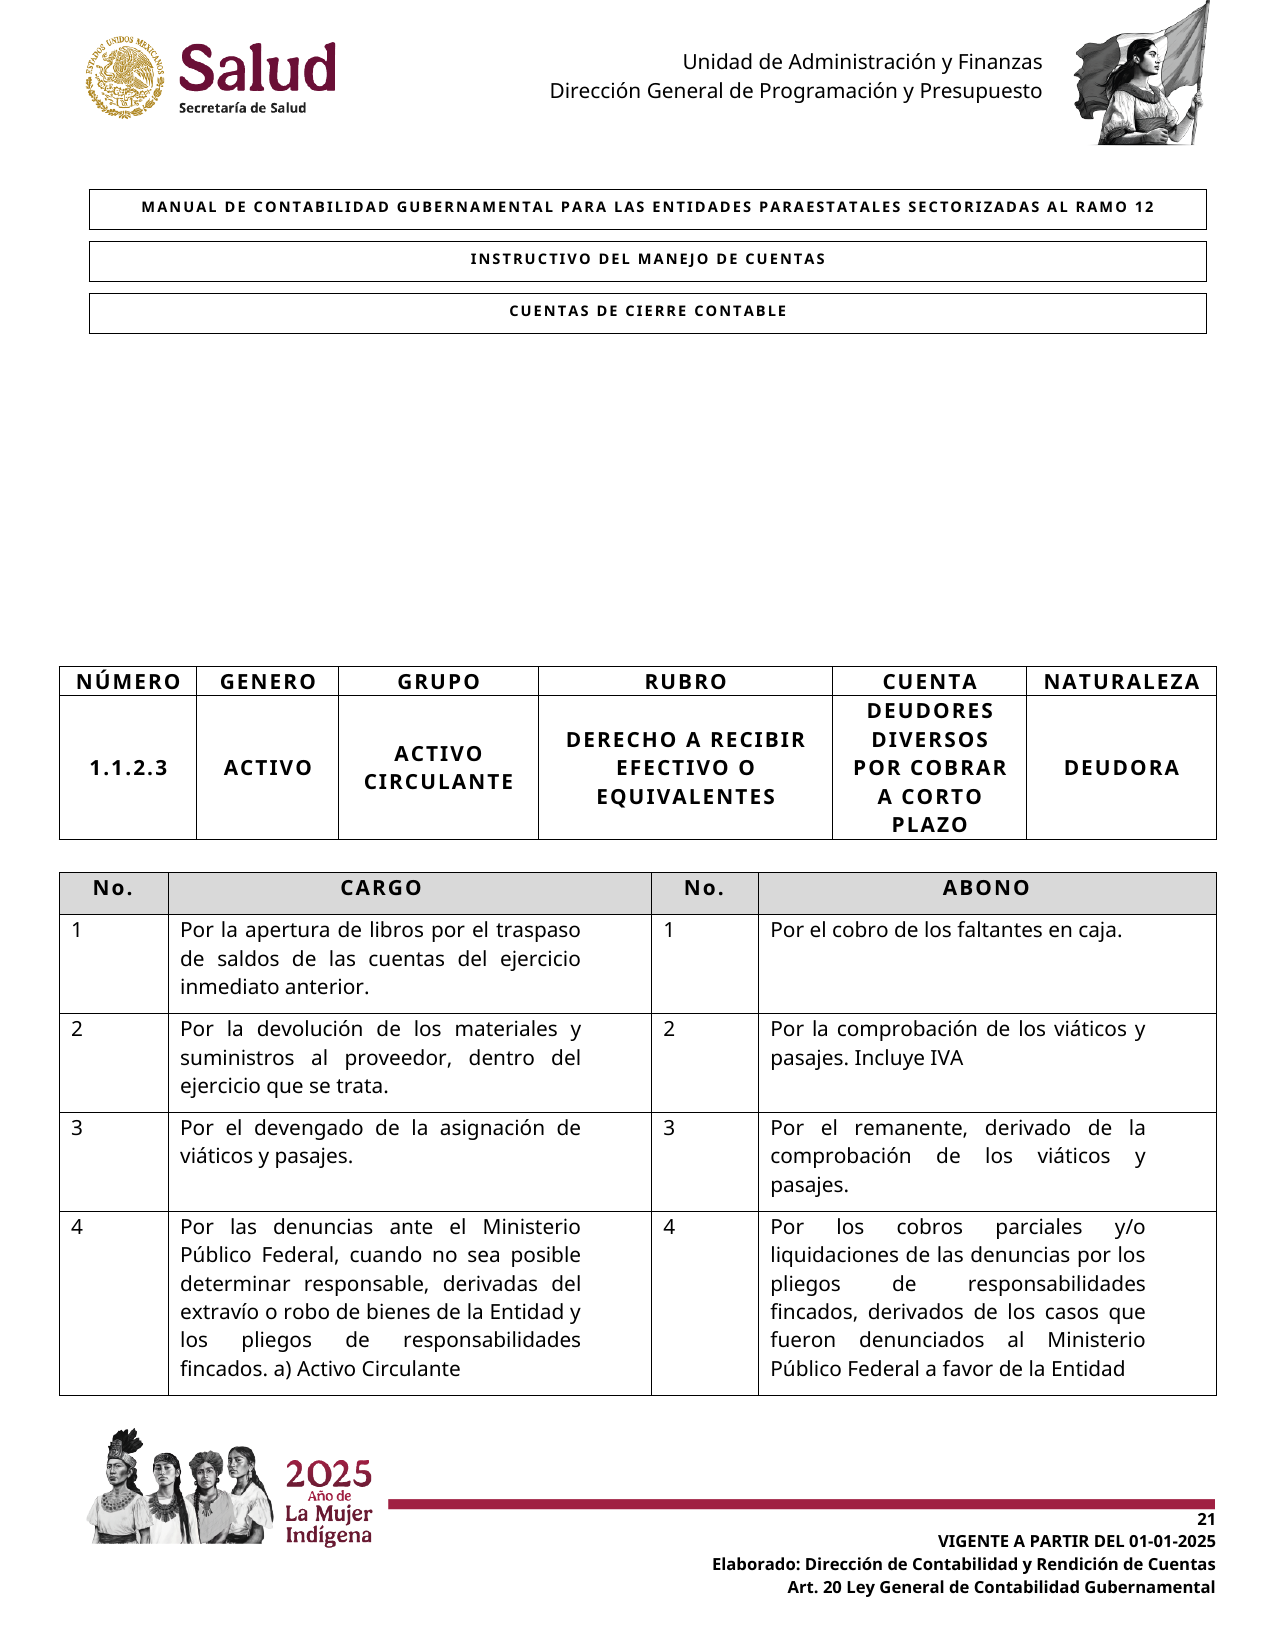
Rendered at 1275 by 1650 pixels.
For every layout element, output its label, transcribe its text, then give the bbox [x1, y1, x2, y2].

table_cell Por el remanente, derivado de la comprobación de los viáticos y pasajes. [759, 1113, 1216, 1211]
table_cell Por la apertura de libros por el traspaso de saldos de las cuentas del ejercicio inmediato anterior. [169, 915, 651, 1013]
table_header GENERO [197, 667, 338, 695]
table_cell 3 [652, 1113, 758, 1211]
table_header CARGO [169, 873, 651, 914]
table_cell 2 [652, 1014, 758, 1112]
table_cell Por las denuncias ante el Ministerio Público Federal, cuando no sea posible determinar responsable, derivadas del extravío o robo de bienes de la Entidad y los pliegos de responsabilidades fincados. a) Activo Circulante [169, 1212, 651, 1395]
table_header GRUPO [339, 667, 538, 695]
table_cell 1 [652, 915, 758, 1013]
table_cell 4 [60, 1212, 168, 1395]
table_header RUBRO [539, 667, 832, 695]
table_cell 1.1.2.3 [60, 696, 196, 839]
table_header CUENTA [833, 667, 1026, 695]
table_cell 2 [60, 1014, 168, 1112]
table_cell ACTIVO CIRCULANTE [339, 696, 538, 839]
table_cell DEUDORES DIVERSOS POR COBRAR A CORTO PLAZO [833, 696, 1026, 839]
table_header NATURALEZA [1027, 667, 1216, 695]
table_cell DERECHO A RECIBIR EFECTIVO O EQUIVALENTES [539, 696, 832, 839]
picture [9, 0, 1275, 1648]
table_cell 4 [652, 1212, 758, 1395]
table_cell Por los cobros parciales y/o liquidaciones de las denuncias por los pliegos de responsabilidades fincados, derivados de los casos que fueron denunciados al Ministerio Público Federal a favor de la Entidad [759, 1212, 1216, 1395]
table_cell ACTIVO [197, 696, 338, 839]
table_cell Por la comprobación de los viáticos y pasajes. Incluye IVA [759, 1014, 1216, 1112]
table_cell DEUDORA [1027, 696, 1216, 839]
table_cell 1 [60, 915, 168, 1013]
table_cell Por la devolución de los materiales y suministros al proveedor, dentro del ejercicio que se trata. [169, 1014, 651, 1112]
table_cell Por el devengado de la asignación de viáticos y pasajes. [169, 1113, 651, 1211]
table_header ABONO [759, 873, 1216, 914]
table_header No. [60, 873, 168, 914]
table_header No. [652, 873, 758, 914]
table_cell Por el cobro de los faltantes en caja. [759, 915, 1216, 1013]
table_header NÚMERO [60, 667, 196, 695]
table_cell 3 [60, 1113, 168, 1211]
